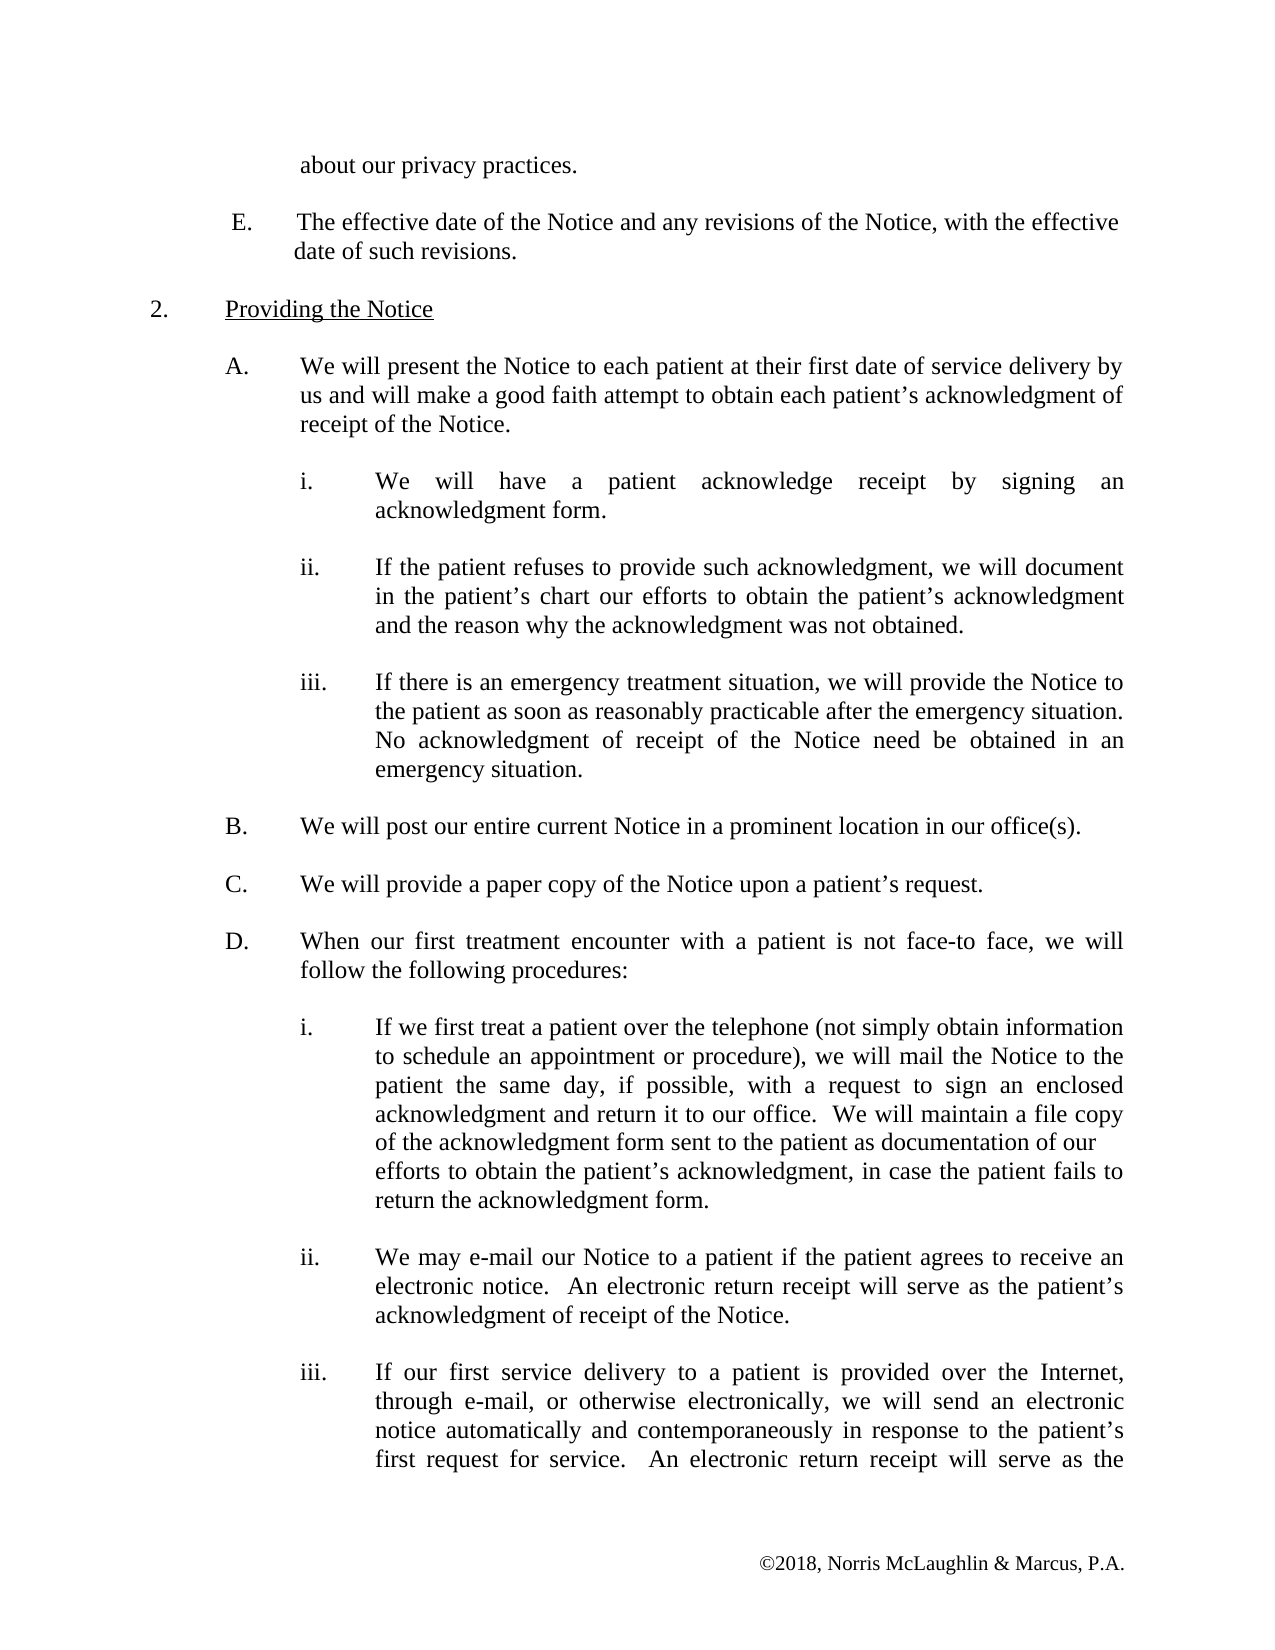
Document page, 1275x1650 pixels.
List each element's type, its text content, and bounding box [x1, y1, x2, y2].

list When our first treatment encounter with a patient is not face-to face, we will follow the following procedures: [225, 926, 1125, 984]
text date of such revisions. [150, 236, 1125, 265]
list If there is an emergency treatment situation, we will provide the Notice to the patient as soon as reasonably practicable after the emergency situation. No acknowledgment of receipt of the Notice need be obtained in an emergency situation. [300, 667, 1125, 782]
list We will have a patient acknowledge receipt by signing an acknowledgment form. [300, 466, 1125, 524]
list If the patient refuses to provide such acknowledgment, we will document in the patient’s chart our efforts to obtain the patient’s acknowledgment and the reason why the acknowledgment was not obtained. [300, 552, 1125, 639]
text about our privacy practices. [225, 150, 1125, 179]
list We will provide a paper copy of the Notice upon a patient’s request. [225, 869, 1125, 897]
list We will post our entire current Notice in a prominent location in our office(s). [225, 811, 1125, 840]
text E. The effective date of the Notice and any revisions of the Notice, with the effective [150, 207, 1125, 236]
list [300, 1357, 1125, 1472]
list We will present the Notice to each patient at their first date of service delivery by us and will make a good faith attempt to obtain each patient’s acknowledgment of receipt of the Notice. [225, 351, 1125, 437]
text efforts to obtain the patient’s acknowledgment, in case the patient fails to return the acknowledgment form. [375, 1156, 1125, 1214]
list If we first treat a patient over the telephone (not simply obtain information to schedule an appointment or procedure), we will mail the Notice to the patient the same day, if possible, with a request to sign an enclosed acknowledgment and return it to our office. We will maintain a file copy of the acknowledgment form sent to the patient as documentation of our [300, 1012, 1125, 1156]
text 2. Providing the Notice [150, 294, 1125, 322]
list We may e-mail our Notice to a patient if the patient agrees to receive an electronic notice. An electronic return receipt will serve as the patient’s acknowledgment of receipt of the Notice. [300, 1242, 1125, 1329]
